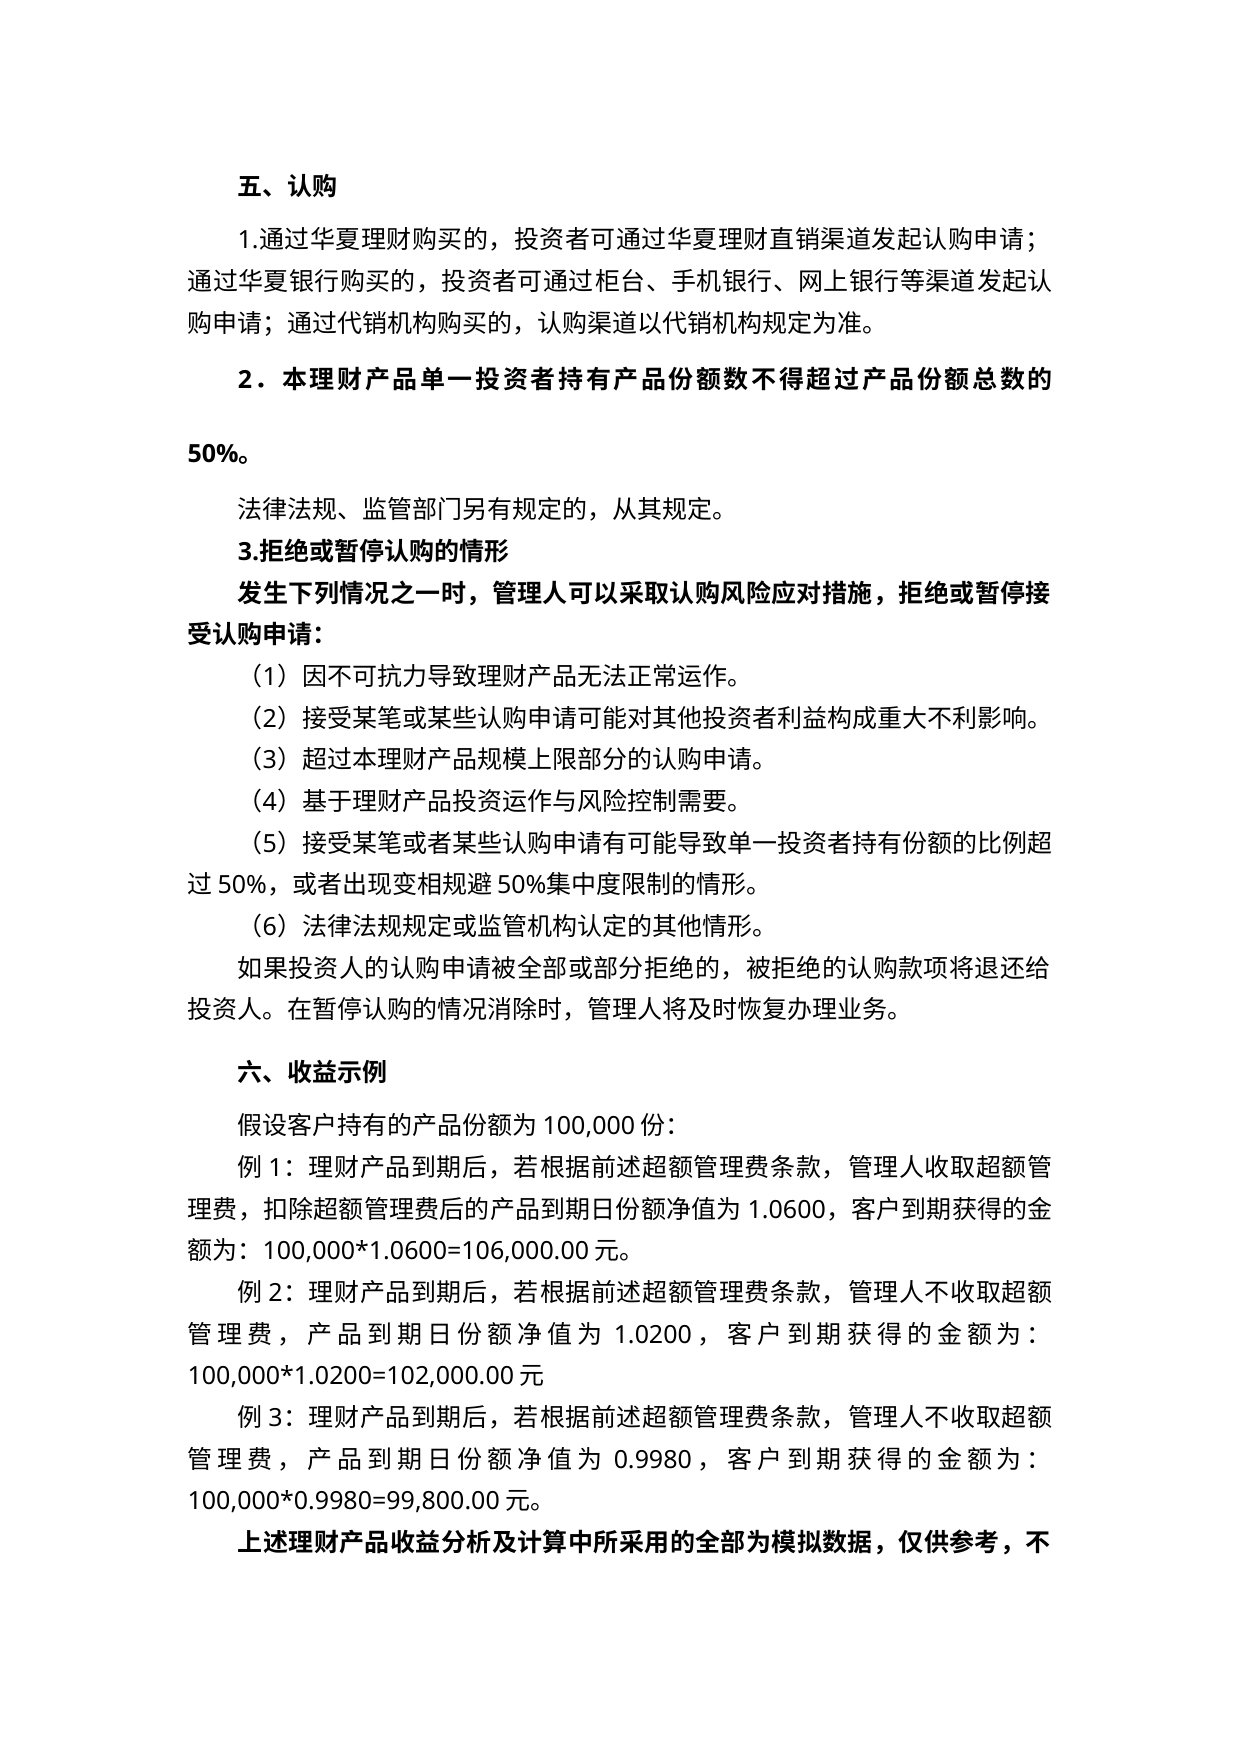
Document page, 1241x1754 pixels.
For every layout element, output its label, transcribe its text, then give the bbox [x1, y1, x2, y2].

text 六、收益示例 [187, 1048, 1053, 1089]
text （4）基于理财产品投资运作与风险控制需要。 [187, 782, 1053, 818]
text 1.通过华夏理财购买的，投资者可通过华夏理财直销渠道发起认购申请；通过华夏银行购买的，投资者可通过柜台、手机银行、网上银行等渠道发起认购申请；通过代销机构购买的，认购渠道以代销机构规定为准。 [187, 220, 1053, 339]
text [187, 1522, 1053, 1559]
text （2）接受某笔或某些认购申请可能对其他投资者利益构成重大不利影响。 [187, 698, 1053, 734]
text （6）法律法规规定或监管机构认定的其他情形。 [187, 907, 1053, 943]
text 五、认购 [187, 162, 1053, 204]
text 如果投资人的认购申请被全部或部分拒绝的，被拒绝的认购款项将退还给投资人。在暂停认购的情况消除时，管理人将及时恢复办理业务。 [187, 948, 1053, 1026]
text （1）因不可抗力导致理财产品无法正常运作。 [187, 657, 1053, 693]
text 例3：理财产品到期后，若根据前述超额管理费条款，管理人不收取超额管理费，产品到期日份额净值为0.9980，客户到期获得的金额为：100,000*0.9980=99,800.00元。 [187, 1397, 1053, 1517]
text 假设客户持有的产品份额为100,000份： [187, 1106, 1053, 1142]
text （5）接受某笔或者某些认购申请有可能导致单一投资者持有份额的比例超过50%，或者出现变相规避50%集中度限制的情形。 [187, 823, 1053, 901]
text 例2：理财产品到期后，若根据前述超额管理费条款，管理人不收取超额管理费，产品到期日份额净值为1.0200，客户到期获得的金额为：100,000*1.0200=102,000.00元 [187, 1272, 1053, 1392]
text 发生下列情况之一时，管理人可以采取认购风险应对措施，拒绝或暂停接受认购申请： [187, 573, 1053, 651]
text 2．本理财产品单一投资者持有产品份额数不得超过产品份额总数的 50%。 [187, 345, 1053, 484]
text 3.拒绝或暂停认购的情形 [187, 532, 1053, 568]
text 法律法规、监管部门另有规定的，从其规定。 [187, 490, 1053, 526]
text 例1：理财产品到期后，若根据前述超额管理费条款，管理人收取超额管理费，扣除超额管理费后的产品到期日份额净值为1.0600，客户到期获得的金额为：100,000*1.0600=106,000.00元。 [187, 1147, 1053, 1267]
text （3）超过本理财产品规模上限部分的认购申请。 [187, 740, 1053, 776]
